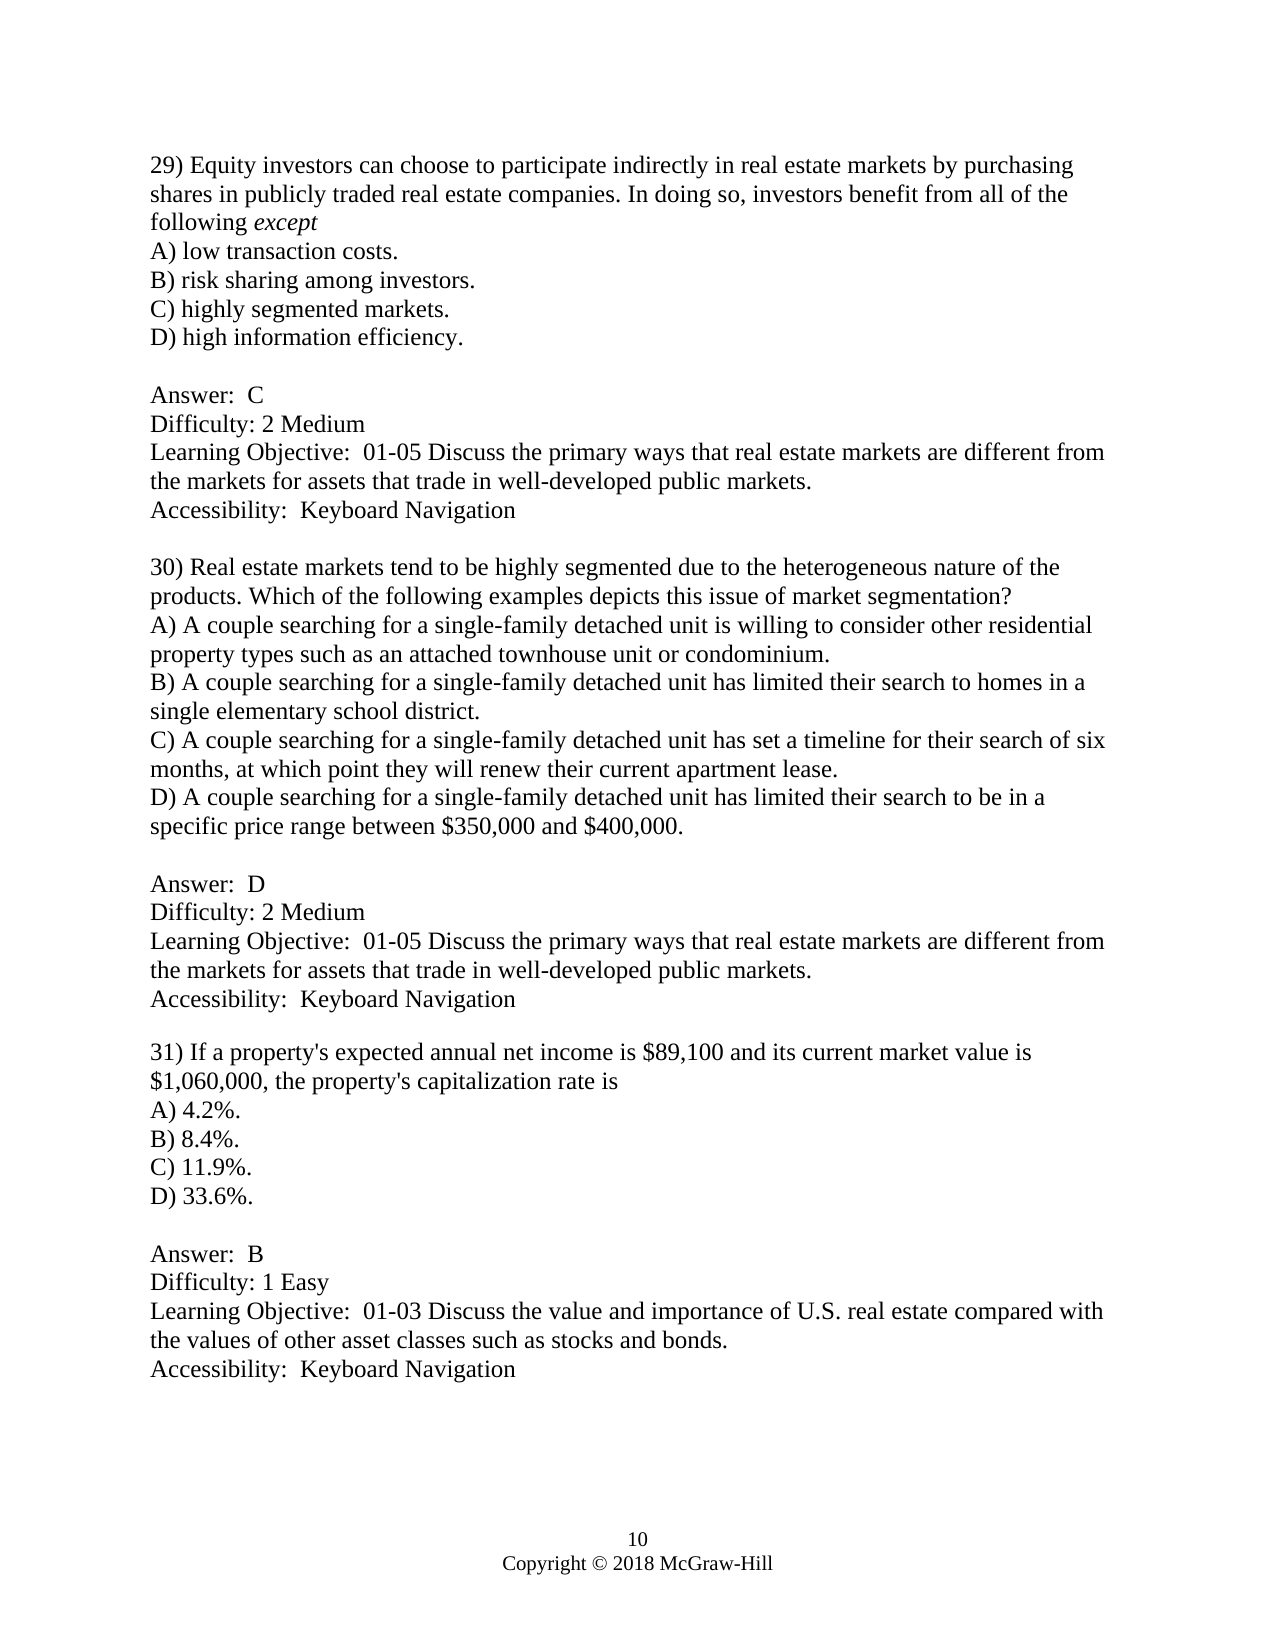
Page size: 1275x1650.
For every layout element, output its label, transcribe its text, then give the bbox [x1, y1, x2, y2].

text D) high information efficiency. [150, 322, 1125, 351]
text Accessibility: Keyboard Navigation [150, 984, 1125, 1012]
text Difficulty: 2 Medium [150, 409, 1125, 437]
text Learning Objective: 01-05 Discuss the primary ways that real estate markets are different from the markets for assets that trade in well-developed public markets. [150, 926, 1125, 984]
text 29) Equity investors can choose to participate indirectly in real estate markets by purchasing shares in publicly traded real estate companies. In doing so, investors benefit from all of the following except [150, 150, 1125, 236]
text A) A couple searching for a single-family detached unit is willing to consider other residential property types such as an attached townhouse unit or condominium. [150, 610, 1125, 667]
text D) A couple searching for a single-family detached unit has limited their search to be in a specific price range between $350,000 and $400,000. [150, 782, 1125, 840]
text A) 4.2%. [150, 1095, 1125, 1124]
text Accessibility: Keyboard Navigation [150, 1354, 1125, 1382]
text Learning Objective: 01-05 Discuss the primary ways that real estate markets are different from the markets for assets that trade in well-developed public markets. [150, 437, 1125, 495]
text C) highly segmented markets. [150, 294, 1125, 322]
text C) A couple searching for a single-family detached unit has set a timeline for their search of six months, at which point they will renew their current apartment lease. [150, 725, 1125, 782]
text Accessibility: Keyboard Navigation [150, 495, 1125, 524]
text 30) Real estate markets tend to be highly segmented due to the heterogeneous nature of the products. Which of the following examples depicts this issue of market segmentation? [150, 552, 1125, 610]
text Answer: D [150, 869, 1125, 897]
text 31) If a property's expected annual net income is $89,100 and its current market value is $1,060,000, the property's capitalization rate is [150, 1037, 1125, 1095]
text B) A couple searching for a single-family detached unit has limited their search to homes in a single elementary school district. [150, 667, 1125, 725]
text Difficulty: 2 Medium [150, 897, 1125, 926]
text Learning Objective: 01-03 Discuss the value and importance of U.S. real estate compared with the values of other asset classes such as stocks and bonds. [150, 1296, 1125, 1354]
text D) 33.6%. [150, 1181, 1125, 1210]
text Answer: C [150, 380, 1125, 409]
text A) low transaction costs. [150, 236, 1125, 265]
text Answer: B [150, 1239, 1125, 1267]
text Difficulty: 1 Easy [150, 1267, 1125, 1296]
text C) 11.9%. [150, 1152, 1125, 1181]
text B) risk sharing among investors. [150, 265, 1125, 294]
text B) 8.4%. [150, 1124, 1125, 1152]
